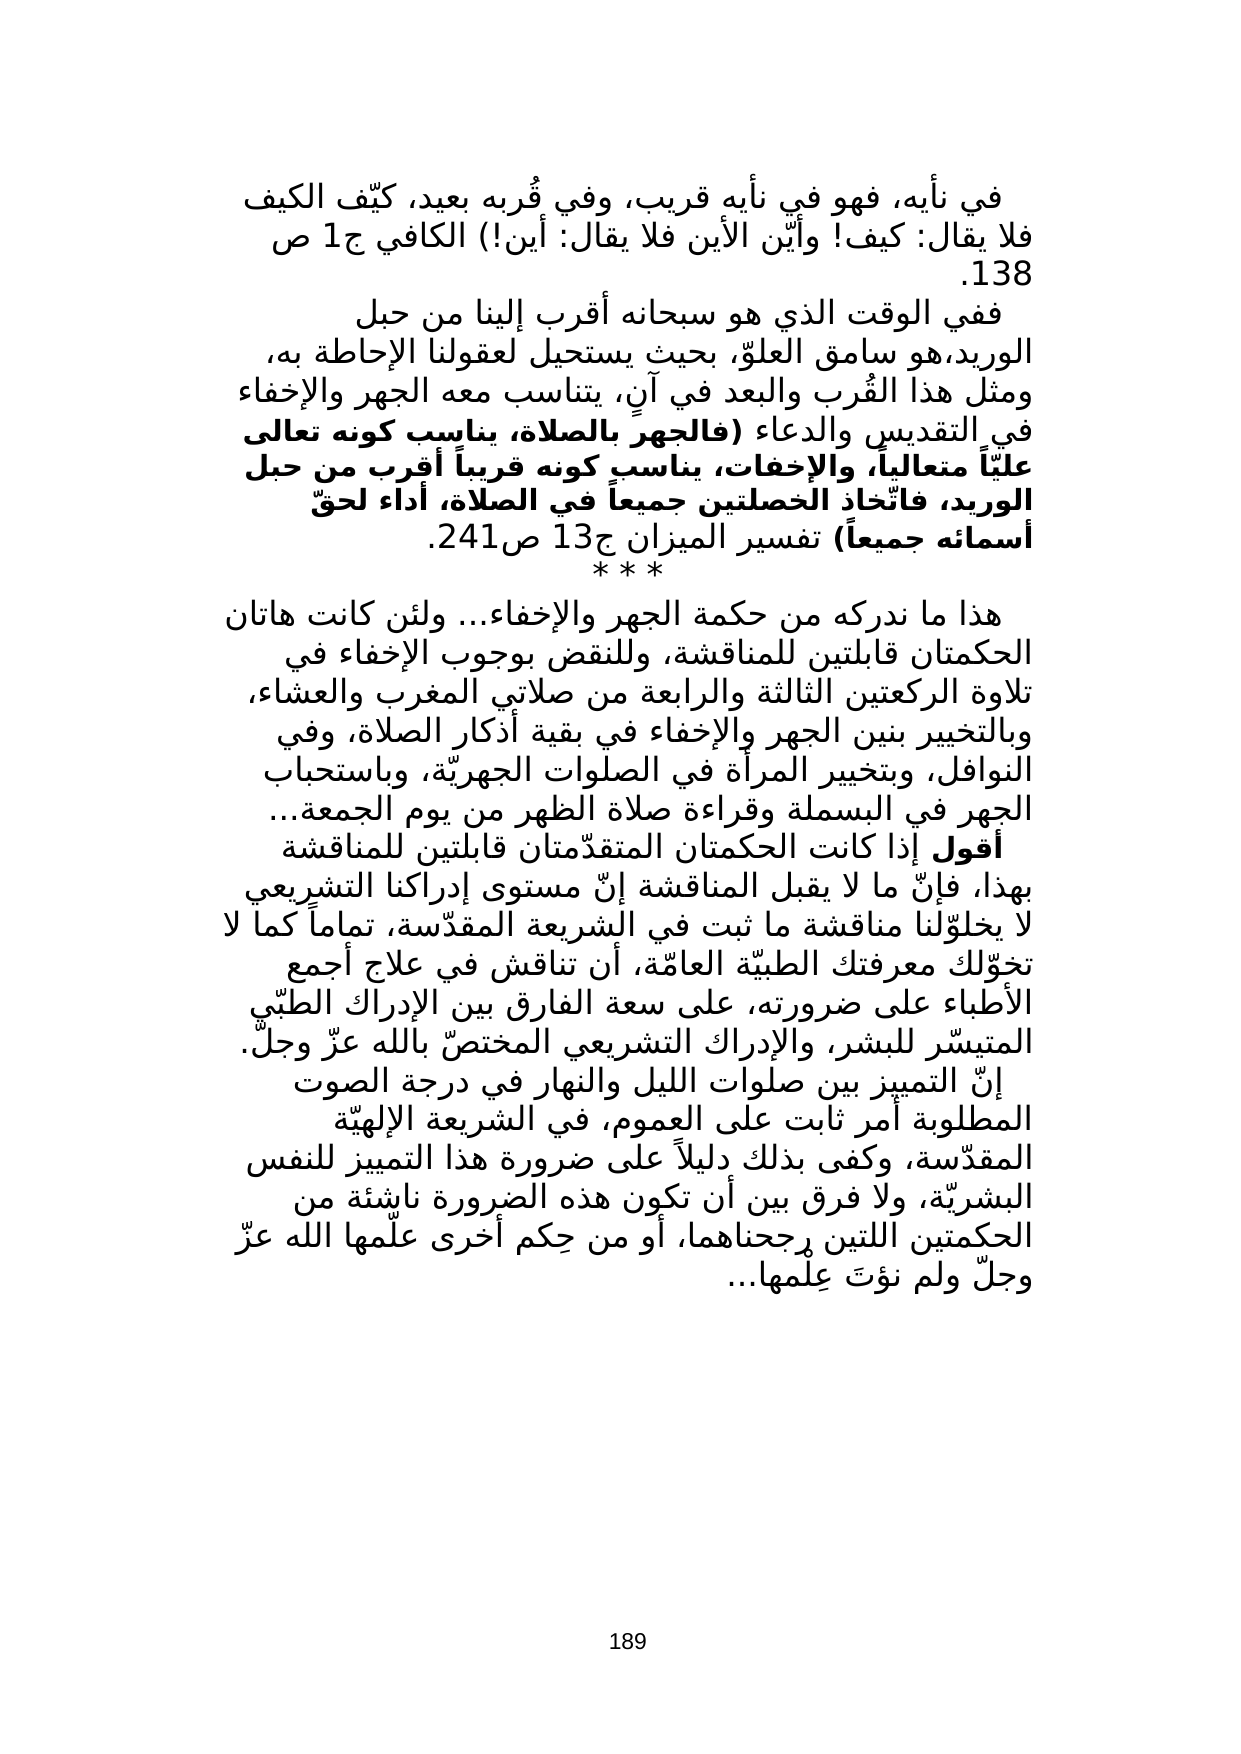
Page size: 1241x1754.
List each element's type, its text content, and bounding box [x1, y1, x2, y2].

text ففي الوقت الذي هو سبحانه أقرب إلينا من حبل الوريد،هو سامق العلوّ، بحيث يستحيل لعقولنا الإحاطة به، ومثل هذا القُرب والبعد في آنٍ، يتناسب معه الجهر والإخفاء في التقديس والدعاء (فالجهر بالصلاة، يناسب كونه تعالى عليّاً متعالياً، والإخفات، يناسب كونه قريباً أقرب من حبل الوريد، فاتّخاذ الخصلتين جميعاً في الصلاة، أداء لحقّ أسمائه جميعاً) تفسير الميزان ج13 ص241. [222, 294, 1033, 556]
text أقول إذا كانت الحكمتان المتقدّمتان قابلتين للمناقشة بهذا، فإنّ ما لا يقبل المناقشة إنّ مستوى إدراكنا التشريعي لا يخلوّلنا مناقشة ما ثبت في الشريعة المقدّسة، تماماً كما لا تخوّلك معرفتك الطبيّة العامّة، أن تناقش في علاج أجمع الأطباء على ضرورته، على سعة الفارق بين الإدراك الطبّي المتيسّر للبشر، والإدراك التشريعي المختصّ بالله عزّ وجلّ. [222, 828, 1033, 1061]
text * * * [222, 556, 1033, 595]
text إنّ التمييز بين صلوات الليل والنهار في درجة الصوت المطلوبة أمر ثابت على العموم، في الشريعة الإلهيّة المقدّسة، وكفى بذلك دليلاً على ضرورة هذا التمييز للنفس البشريّة، ولا فرق بين أن تكون هذه الضرورة ناشئة من الحكمتين اللتين رجحناهما، أو من حِكم أخرى علّمها الله عزّ وجلّ ولم نؤتَ عِلْمها... [222, 1061, 1033, 1294]
text في نأيه، فهو في نأيه قريب، وفي قُربه بعيد، كيّف الكيف فلا يقال: كيف! وأيّن الأين فلا يقال: أين!) الكافي ج1 ص138. [222, 177, 1033, 294]
text هذا ما ندركه من حكمة الجهر والإخفاء... ولئن كانت هاتان الحكمتان قابلتين للمناقشة، وللنقض بوجوب الإخفاء في تلاوة الركعتين الثالثة والرابعة من صلاتي المغرب والعشاء، وبالتخيير بنين الجهر والإخفاء في بقية أذكار الصلاة، وفي النوافل، وبتخيير المرأة في الصلوات الجهريّة، وباستحباب الجهر في البسملة وقراءة صلاة الظهر من يوم الجمعة... [222, 595, 1033, 828]
